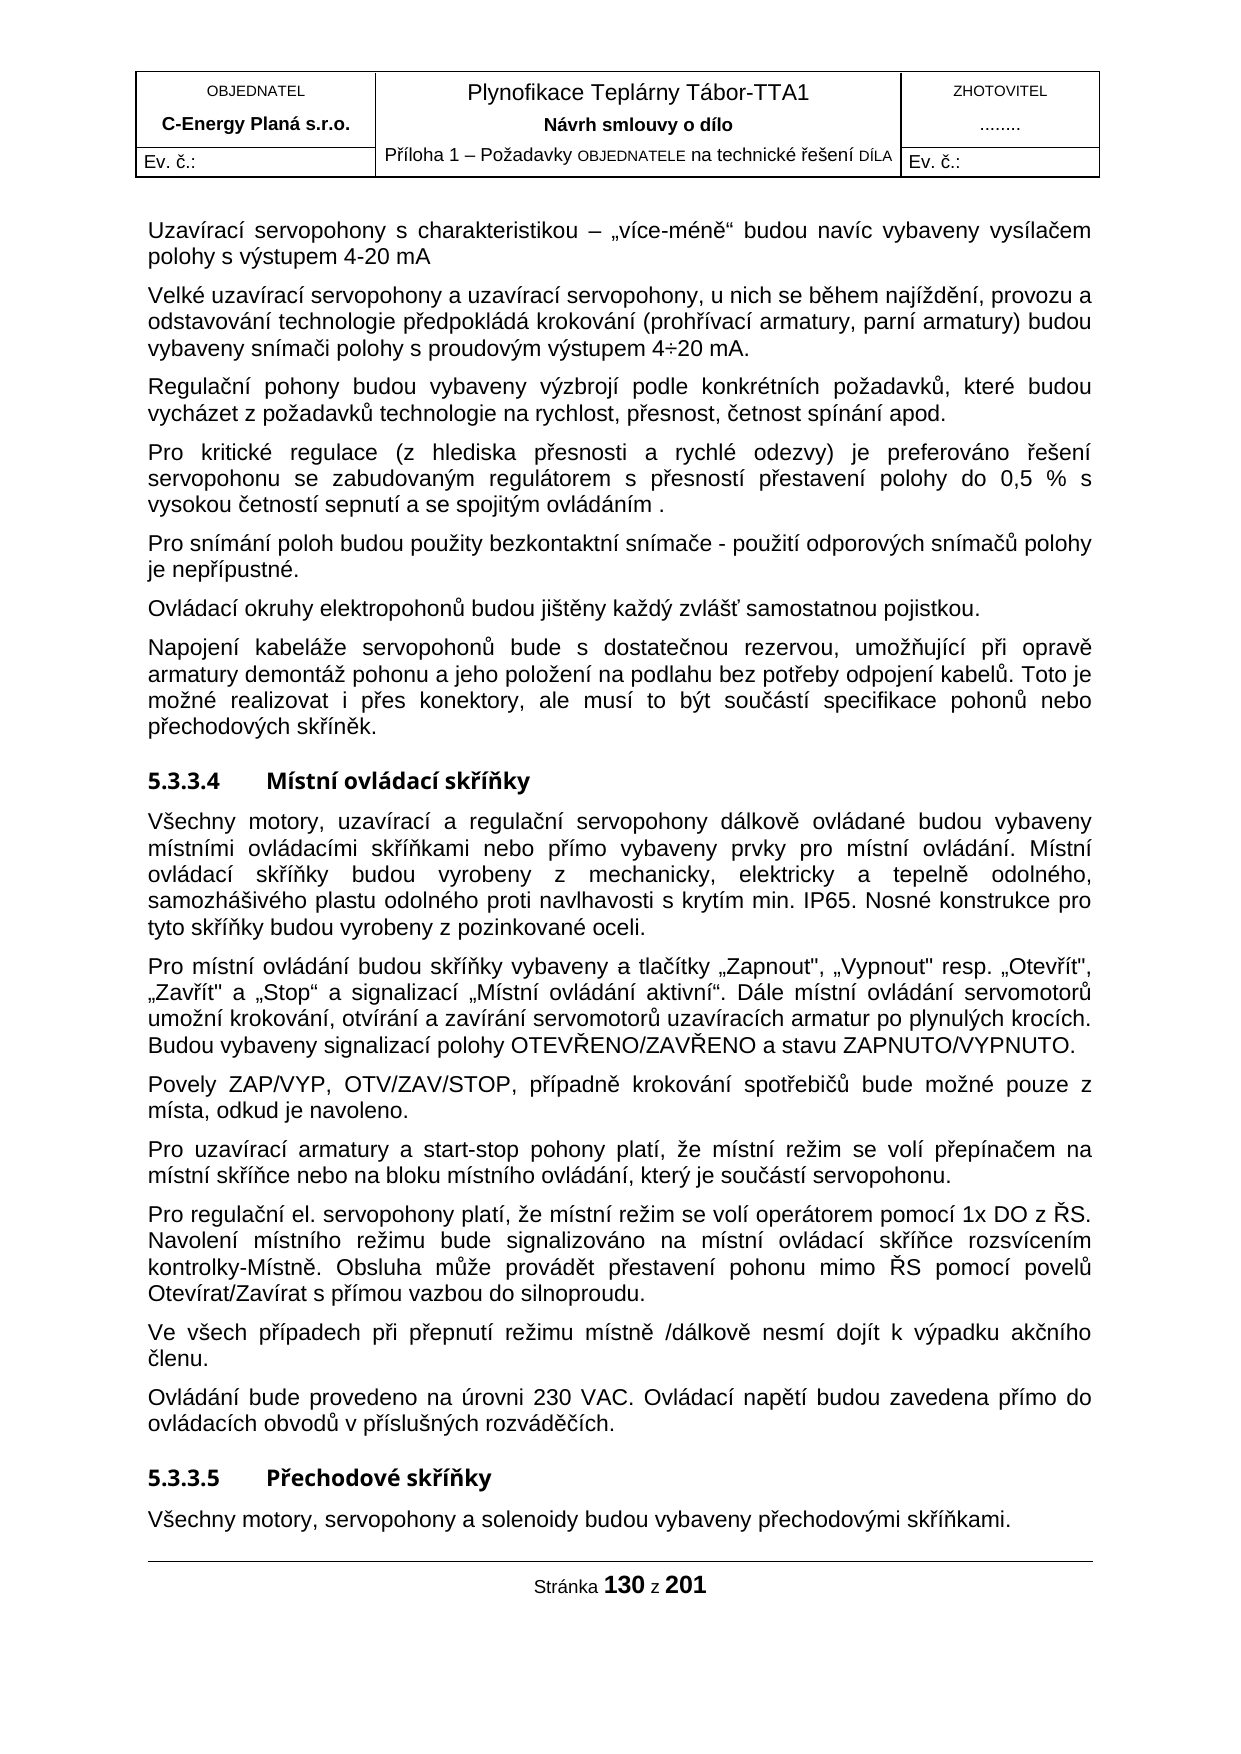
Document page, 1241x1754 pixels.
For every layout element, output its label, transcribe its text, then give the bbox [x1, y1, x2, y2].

text Všechny motory, uzavírací a regulační servopohony dálkově ovládané budou vybaveny místními ovládacími skříňkami nebo přímo vybaveny prvky pro místní ovládání. Místní ovládací skříňky budou vyrobeny z mechanicky, elektricky a tepelně odolného, samozhášivého plastu odolného proti navlhavosti s krytím min. IP65. Nosné konstrukce pro tyto skříňky budou vyrobeny z pozinkované oceli. [148, 808, 1093, 940]
text Regulační pohony budou vybaveny výzbrojí podle konkrétních požadavků, které budou vycházet z požadavků technologie na rychlost, přesnost, četnost spínání apod. [148, 373, 1093, 426]
text Ve všech případech při přepnutí režimu místně /dálkově nesmí dojít k výpadku akčního členu. [148, 1319, 1093, 1372]
text Pro snímání poloh budou použity bezkontaktní snímače - použití odporových snímačů polohy je nepřípustné. [148, 530, 1093, 583]
subtitle Přechodové skříňky [148, 1462, 1093, 1493]
text Pro uzavírací armatury a start-stop pohony platí, že místní režim se volí přepínačem na místní skříňce nebo na bloku místního ovládání, který je součástí servopohonu. [148, 1136, 1093, 1188]
subtitle Místní ovládací skříňky [148, 764, 1093, 796]
text Všechny motory, servopohony a solenoidy budou vybaveny přechodovými skříňkami. [148, 1506, 1093, 1532]
text Uzavírací servopohony s charakteristikou – „více-méně“ budou navíc vybaveny vysílačem polohy s výstupem 4-20 mA [148, 217, 1093, 269]
text Napojení kabeláže servopohonů bude s dostatečnou rezervou, umožňující při opravě armatury demontáž pohonu a jeho položení na podlahu bez potřeby odpojení kabelů. Toto je možné realizovat i přes konektory, ale musí to být součástí specifikace pohonů nebo přechodových skříněk. [148, 634, 1093, 739]
text Pro místní ovládání budou skříňky vybaveny a tlačítky „Zapnout", „Vypnout" resp. „Otevřít", „Zavřít" a „Stop“ a signalizací „Místní ovládání aktivní“. Dále místní ovládání servomotorů umožní krokování, otvírání a zavírání servomotorů uzavíracích armatur po plynulých krocích. Budou vybaveny signalizací polohy OTEVŘENO/ZAVŘENO a stavu ZAPNUTO/VYPNUTO. [148, 953, 1093, 1058]
text Povely ZAP/VYP, OTV/ZAV/STOP, případně krokování spotřebičů bude možné pouze z místa, odkud je navoleno. [148, 1071, 1093, 1123]
text Ovládání bude provedeno na úrovni 230 VAC. Ovládací napětí budou zavedena přímo do ovládacích obvodů v příslušných rozváděčích. [148, 1384, 1093, 1437]
text Pro kritické regulace (z hlediska přesnosti a rychlé odezvy) je preferováno řešení servopohonu se zabudovaným regulátorem s přesností přestavení polohy do 0,5 % s vysokou četností sepnutí a se spojitým ovládáním . [148, 438, 1093, 518]
text Ovládací okruhy elektropohonů budou jištěny každý zvlášť samostatnou pojistkou. [148, 595, 1093, 622]
text Pro regulační el. servopohony platí, že místní režim se volí operátorem pomocí 1x DO z ŘS. Navolení místního režimu bude signalizováno na místní ovládací skříňce rozsvícením kontrolky-Místně. Obsluha může provádět přestavení pohonu mimo ŘS pomocí povelů Otevírat/Zavírat s přímou vazbou do silnoproudu. [148, 1201, 1093, 1306]
text Velké uzavírací servopohony a uzavírací servopohony, u nich se během najíždění, provozu a odstavování technologie předpokládá krokování (prohřívací armatury, parní armatury) budou vybaveny snímači polohy s proudovým výstupem 4÷20 mA. [148, 282, 1093, 361]
